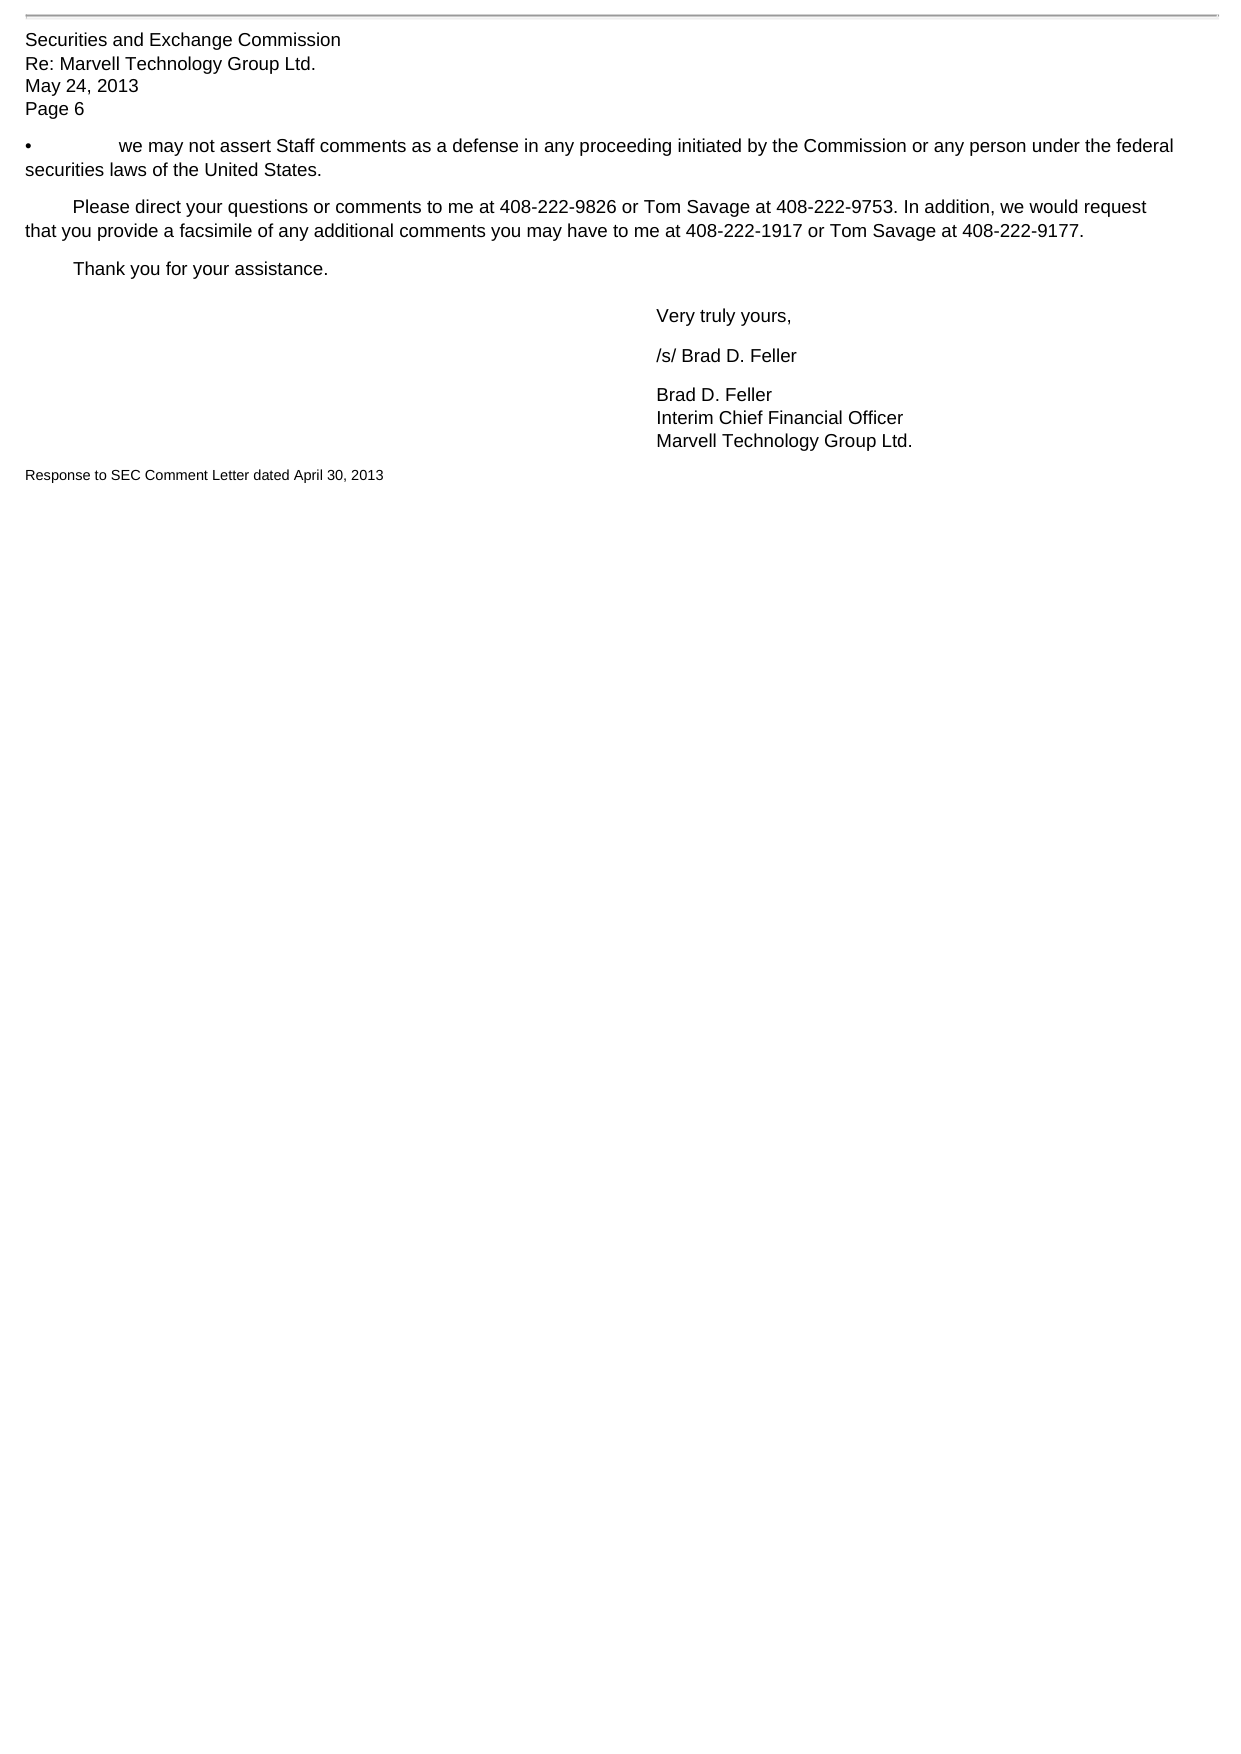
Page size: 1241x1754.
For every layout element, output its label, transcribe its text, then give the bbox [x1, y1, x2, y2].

picture [23, 14, 1220, 21]
text Re: Marvell Technology Group Ltd. [25, 52, 1201, 74]
text May 24, 2013 [25, 75, 1201, 96]
list we may not assert Staff comments as a defense in any proceeding initiated by the Commission or any person under the federal securities laws of the United States. [25, 134, 1201, 180]
text Thank you for your assistance. [73, 257, 1201, 279]
text Response to SEC Comment Letter dated April 30, 2013 [25, 467, 1201, 483]
text Interim Chief Financial Officer [656, 407, 1201, 429]
text Page 6 [25, 97, 1201, 119]
text /s/ Brad D. Feller [656, 345, 1201, 366]
text Marvell Technology Group Ltd. [656, 430, 1201, 451]
text Very truly yours, [656, 305, 1201, 327]
text Brad D. Feller [656, 384, 1201, 406]
text Securities and Exchange Commission [25, 29, 1201, 51]
text Please direct your questions or comments to me at 408-222-9826 or Tom Savage at 408-222-9753. In addition, we would request that you provide a facsimile of any additional comments you may have to me at 408-222-1917 or Tom Savage at 408-222-9177. [25, 196, 1155, 241]
